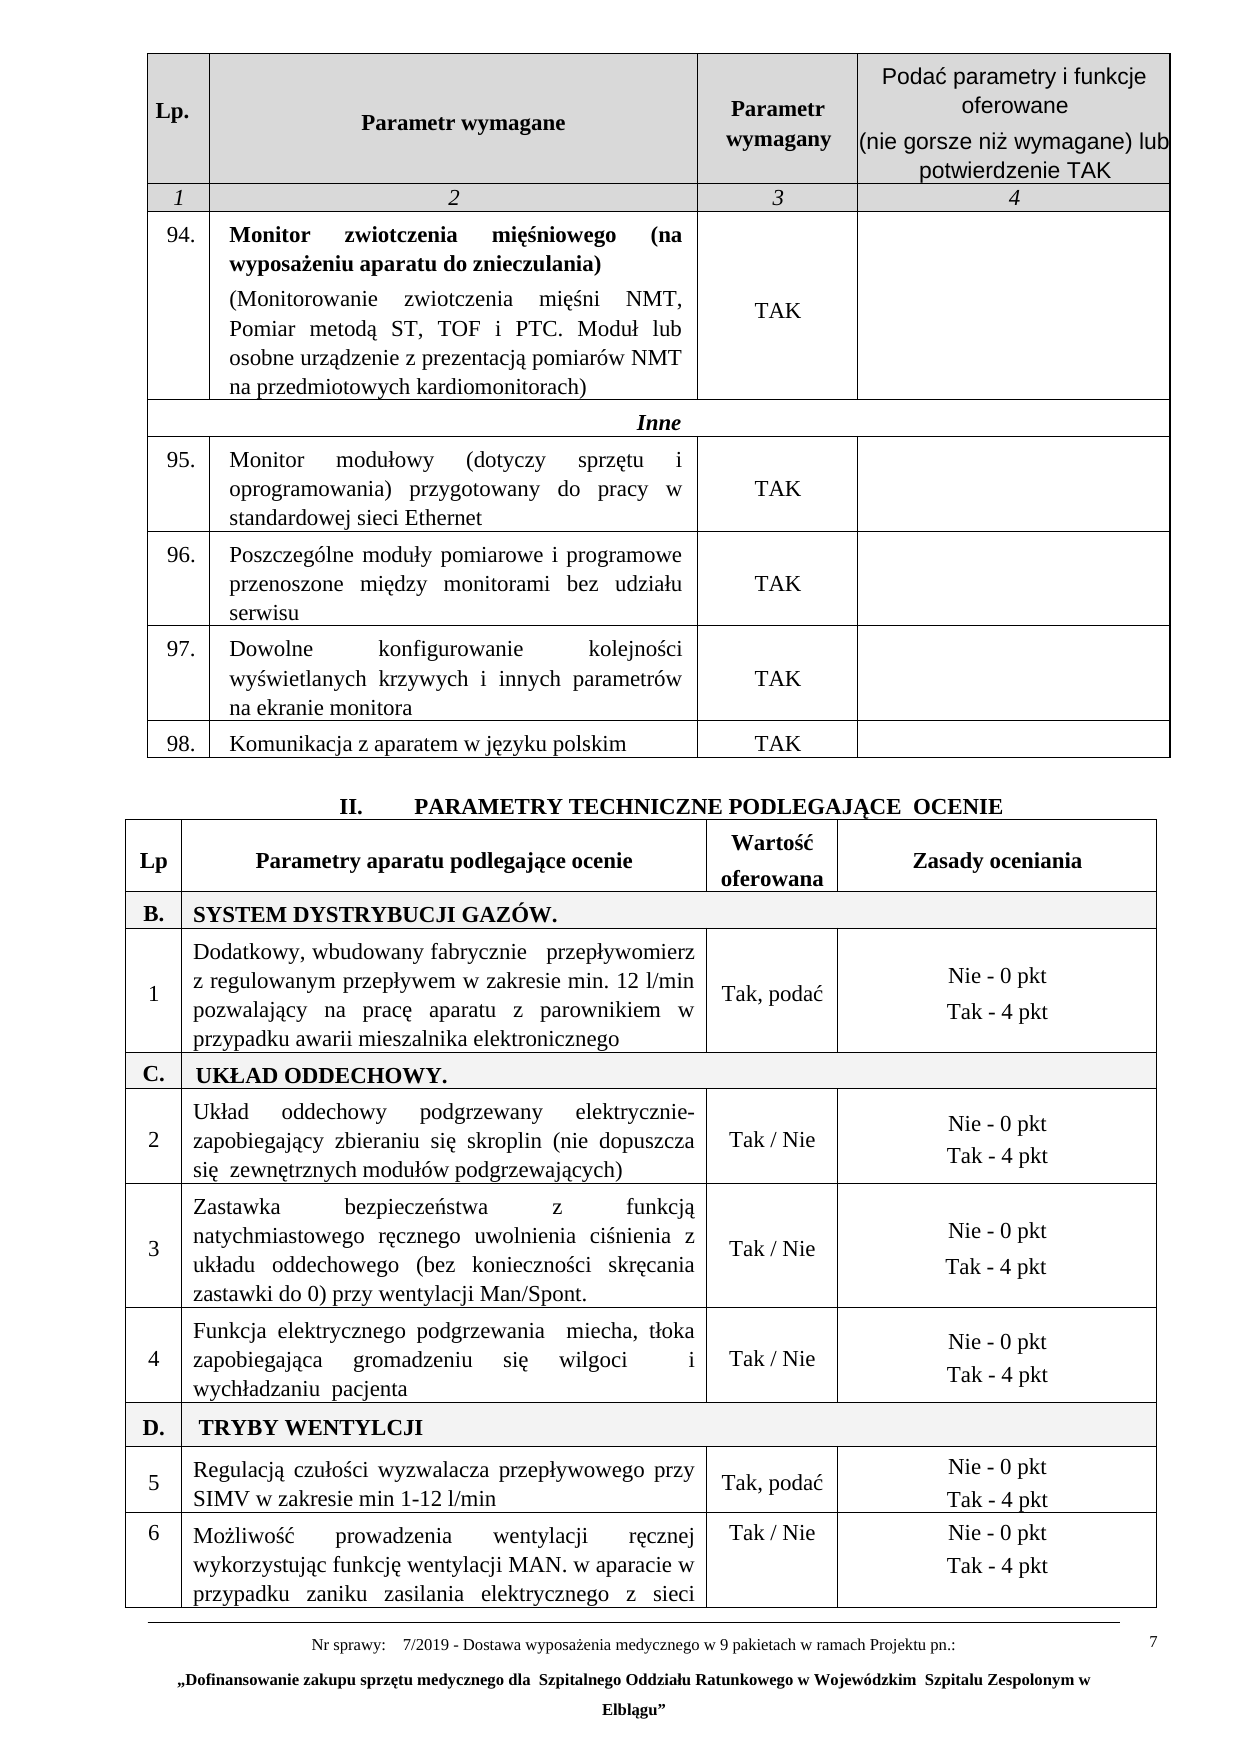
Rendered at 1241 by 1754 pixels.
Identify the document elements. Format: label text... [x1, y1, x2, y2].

table_cell [858, 721, 1169, 757]
table_cell [148, 721, 209, 757]
table_cell [858, 437, 1169, 531]
table_cell Zastawka bezpieczeństwa z funkcją natychmiastowego ręcznego uwolnienia ciśnienia z układu oddechowego (bez konieczności skręcania zastawki do 0) przy wentylacji Man/Spont. [182, 1184, 706, 1307]
table_cell SYSTEM DYSTRYBUCJI GAZÓW. [182, 892, 1156, 928]
list PARAMETRY TECHNICZNE PODLEGAJĄCE OCENIE [185, 793, 1157, 819]
table_cell Inne [148, 400, 1169, 436]
table_cell 1 [148, 184, 209, 211]
table_cell 4 [858, 184, 1169, 211]
table_cell Funkcja elektrycznego podgrzewania miecha, tłoka zapobiegająca gromadzeniu się wilgoci i wychładzaniu pacjenta [182, 1308, 706, 1402]
table_cell 2 [126, 1089, 181, 1183]
table_cell Nie - 0 pkt Tak - 4 pkt [838, 929, 1156, 1052]
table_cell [182, 1513, 706, 1607]
table_cell 3 [126, 1184, 181, 1307]
table_header Lp. [148, 54, 209, 183]
table_cell Tak, podać [707, 929, 837, 1052]
table_cell 3 [698, 184, 857, 211]
table_cell 4 [126, 1308, 181, 1402]
table_cell Nie - 0 pkt Tak - 4 pkt [838, 1447, 1156, 1512]
table_cell Nie - 0 pkt Tak - 4 pkt [838, 1308, 1156, 1402]
table_header Parametr wymagane [210, 54, 697, 183]
table_cell [148, 626, 209, 720]
table_cell [148, 212, 209, 399]
table_cell Monitor modułowy (dotyczy sprzętu i oprogramowania) przygotowany do pracy w standardowej sieci Ethernet [210, 437, 697, 531]
table_header Wartość oferowana [707, 820, 837, 891]
table_header Parametry aparatu podlegające ocenie [182, 820, 706, 891]
table_cell 5 [126, 1447, 181, 1512]
table_cell Nie - 0 pkt Tak - 4 pkt [838, 1184, 1156, 1307]
table_cell Dowolne konfigurowanie kolejności wyświetlanych krzywych i innych parametrów na ekranie monitora [210, 626, 697, 720]
table_header Parametr wymagany [698, 54, 857, 183]
table_cell [858, 212, 1169, 399]
table_cell 2 [210, 184, 697, 211]
table_cell Tak / Nie [707, 1089, 837, 1183]
table_cell Tak / Nie [707, 1513, 837, 1607]
table_cell Nie - 0 pkt Tak - 4 pkt [838, 1089, 1156, 1183]
table_cell Komunikacja z aparatem w języku polskim [210, 721, 697, 757]
table_cell TRYBY WENTYLCJI [182, 1403, 1156, 1446]
table_cell TAK [698, 626, 857, 720]
table_cell TAK [698, 437, 857, 531]
table_cell [148, 437, 209, 531]
table_cell TAK [698, 532, 857, 625]
table_cell [148, 532, 209, 625]
table_cell UKŁAD ODDECHOWY. [182, 1053, 1156, 1088]
table_cell Tak / Nie [707, 1184, 837, 1307]
table_cell D. [126, 1403, 181, 1446]
table_header Podać parametry i funkcje oferowane (nie gorsze niż wymagane) lub potwierdzenie TAK [858, 54, 1169, 183]
table_cell [858, 532, 1169, 625]
table_header Zasady oceniania [838, 820, 1156, 891]
table_cell 1 [126, 929, 181, 1052]
table_cell Tak, podać [707, 1447, 837, 1512]
table_cell C. [126, 1053, 181, 1088]
table_cell [858, 626, 1169, 720]
table_header Lp [126, 820, 181, 891]
table_cell TAK [698, 721, 857, 757]
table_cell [838, 1513, 1156, 1607]
table_cell Dodatkowy, wbudowany fabrycznie przepływomierz z regulowanym przepływem w zakresie min. 12 l/min pozwalający na pracę aparatu z parownikiem w przypadku awarii mieszalnika elektronicznego [182, 929, 706, 1052]
table_cell TAK [698, 212, 857, 399]
table_cell B. [126, 892, 181, 928]
table_cell Monitor zwiotczenia mięśniowego (na wyposażeniu aparatu do znieczulania) (Monitorowanie zwiotczenia mięśni NMT, Pomiar metodą ST, TOF i PTC. Moduł lub osobne urządzenie z prezentacją pomiarów NMT na przedmiotowych kardiomonitorach) [210, 212, 697, 399]
table_cell Poszczególne moduły pomiarowe i programowe przenoszone między monitorami bez udziału serwisu [210, 532, 697, 625]
table_cell Układ oddechowy podgrzewany elektrycznie- zapobiegający zbieraniu się skroplin (nie dopuszcza się zewnętrznych modułów podgrzewających) [182, 1089, 706, 1183]
table_cell 6 [126, 1513, 181, 1607]
table_cell Tak / Nie [707, 1308, 837, 1402]
table_cell Regulacją czułości wyzwalacza przepływowego przy SIMV w zakresie min 1-12 l/min [182, 1447, 706, 1512]
